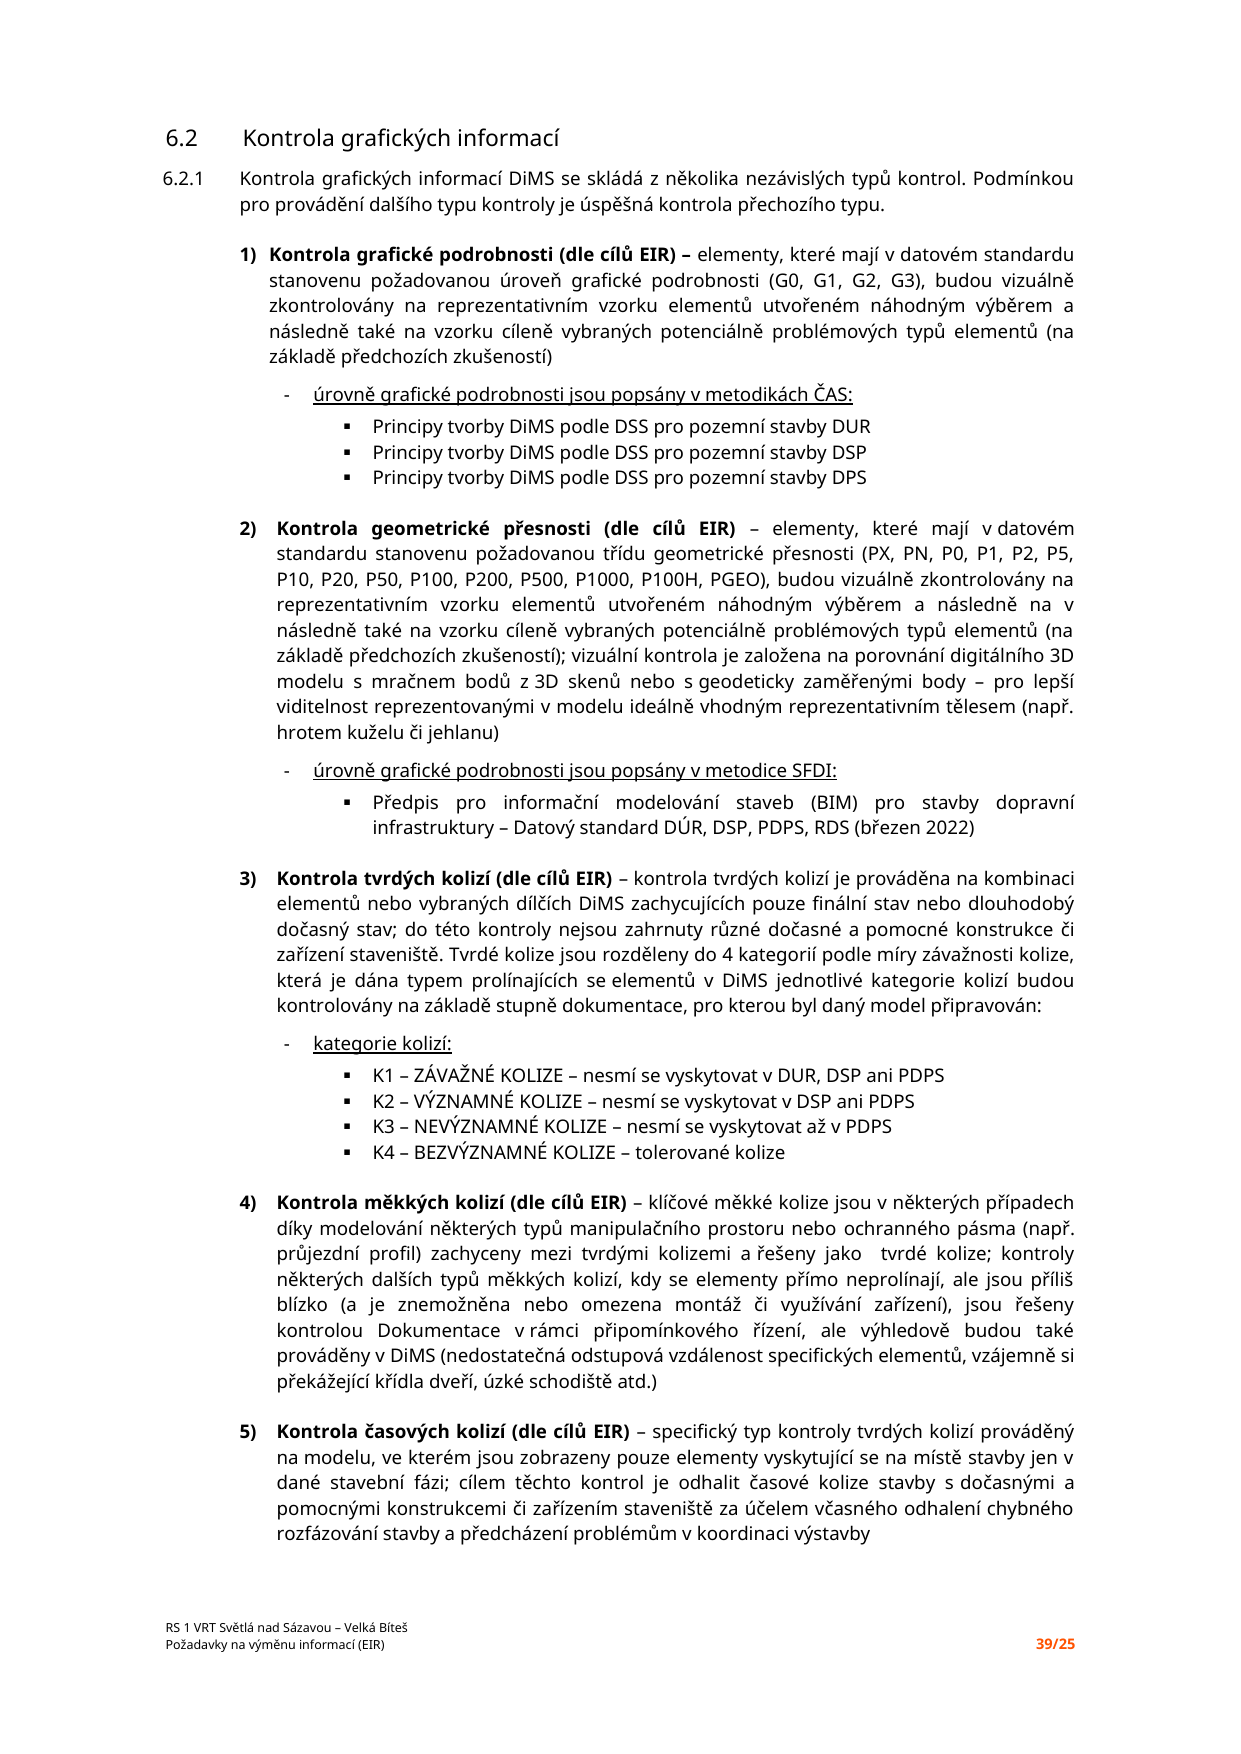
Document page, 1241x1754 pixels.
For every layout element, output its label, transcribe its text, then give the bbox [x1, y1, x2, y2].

list Kontrola měkkých kolizí (dle cílů EIR) – klíčové měkké kolize jsou v některých případech díky modelování některých typů manipulačního prostoru nebo ochranného pásma (např. průjezdní profil) zachyceny mezi tvrdými kolizemi a řešeny jako tvrdé kolize; kontroly některých dalších typů měkkých kolizí, kdy se elementy přímo neprolínají, ale jsou příliš blízko (a je znemožněna nebo omezena montáž či využívání zařízení), jsou řešeny kontrolou Dokumentace v rámci připomínkového řízení, ale výhledově budou také prováděny v DiMS (nedostatečná odstupová vzdálenost specifických elementů, vzájemně si překážející křídla dveří, úzké schodiště atd.) [239, 1189, 1075, 1394]
list Principy tvorby DiMS podle DSS pro pozemní stavby DSP [343, 439, 1075, 464]
list Kontrola grafické podrobnosti (dle cílů EIR) – elementy, které mají v datovém standardu stanovenu požadovanou úroveň grafické podrobnosti (G0, G1, G2, G3), budou vizuálně zkontrolovány na reprezentativním vzorku elementů utvořeném náhodným výběrem a následně také na vzorku cíleně vybraných potenciálně problémových typů elementů (na základě předchozích zkušeností) [239, 242, 1075, 369]
text Kontrola grafických informací [165, 122, 1075, 153]
list Principy tvorby DiMS podle DSS pro pozemní stavby DUR [343, 413, 1075, 439]
list Předpis pro informační modelování staveb (BIM) pro stavby dopravní infrastruktury – Datový standard DÚR, DSP, PDPS, RDS (březen 2022) [343, 789, 1075, 840]
list Kontrola tvrdých kolizí (dle cílů EIR) – kontrola tvrdých kolizí je prováděna na kombinaci elementů nebo vybraných dílčích DiMS zachycujících pouze finální stav nebo dlouhodobý dočasný stav; do této kontroly nejsou zahrnuty různé dočasné a pomocné konstrukce či zařízení staveniště. Tvrdé kolize jsou rozděleny do 4 kategorií podle míry závažnosti kolize, která je dána typem prolínajících se elementů v DiMS jednotlivé kategorie kolizí budou kontrolovány na základě stupně dokumentace, pro kterou byl daný model připravován: [239, 865, 1075, 1018]
list K4 – BEZVÝZNAMNÉ KOLIZE – tolerované kolize [343, 1139, 1075, 1164]
list Principy tvorby DiMS podle DSS pro pozemní stavby DPS [343, 464, 1075, 490]
list Kontrola časových kolizí (dle cílů EIR) – specifický typ kontroly tvrdých kolizí prováděný na modelu, ve kterém jsou zobrazeny pouze elementy vyskytující se na místě stavby jen v dané stavební fázi; cílem těchto kontrol je odhalit časové kolize stavby s dočasnými a pomocnými konstrukcemi či zařízením staveniště za účelem včasného odhalení chybného rozfázování stavby a předcházení problémům v koordinaci výstavby [239, 1419, 1075, 1546]
list K3 – NEVÝZNAMNÉ KOLIZE – nesmí se vyskytovat až v PDPS [343, 1113, 1075, 1139]
list úrovně grafické podrobnosti jsou popsány v metodikách ČAS: [283, 382, 1075, 407]
list Kontrola geometrické přesnosti (dle cílů EIR) – elementy, které mají v datovém standardu stanovenu požadovanou třídu geometrické přesnosti (PX, PN, P0, P1, P2, P5, P10, P20, P50, P100, P200, P500, P1000, P100H, PGEO), budou vizuálně zkontrolovány na reprezentativním vzorku elementů utvořeném náhodným výběrem a následně na v následně také na vzorku cíleně vybraných potenciálně problémových typů elementů (na základě předchozích zkušeností); vizuální kontrola je založena na porovnání digitálního 3D modelu s mračnem bodů z 3D skenů nebo s geodeticky zaměřenými body – pro lepší viditelnost reprezentovanými v modelu ideálně vhodným reprezentativním tělesem (např. hrotem kuželu či jehlanu) [239, 515, 1075, 745]
list K1 – ZÁVAŽNÉ KOLIZE – nesmí se vyskytovat v DUR, DSP ani PDPS [343, 1062, 1075, 1088]
list K2 – VÝZNAMNÉ KOLIZE – nesmí se vyskytovat v DSP ani PDPS [343, 1088, 1075, 1113]
list úrovně grafické podrobnosti jsou popsány v metodice SFDI: [283, 757, 1075, 783]
text Kontrola grafických informací DiMS se skládá z několika nezávislých typů kontrol. Podmínkou pro provádění dalšího typu kontroly je úspěšná kontrola přechozího typu. [162, 166, 1075, 217]
list kategorie kolizí: [283, 1031, 1075, 1056]
